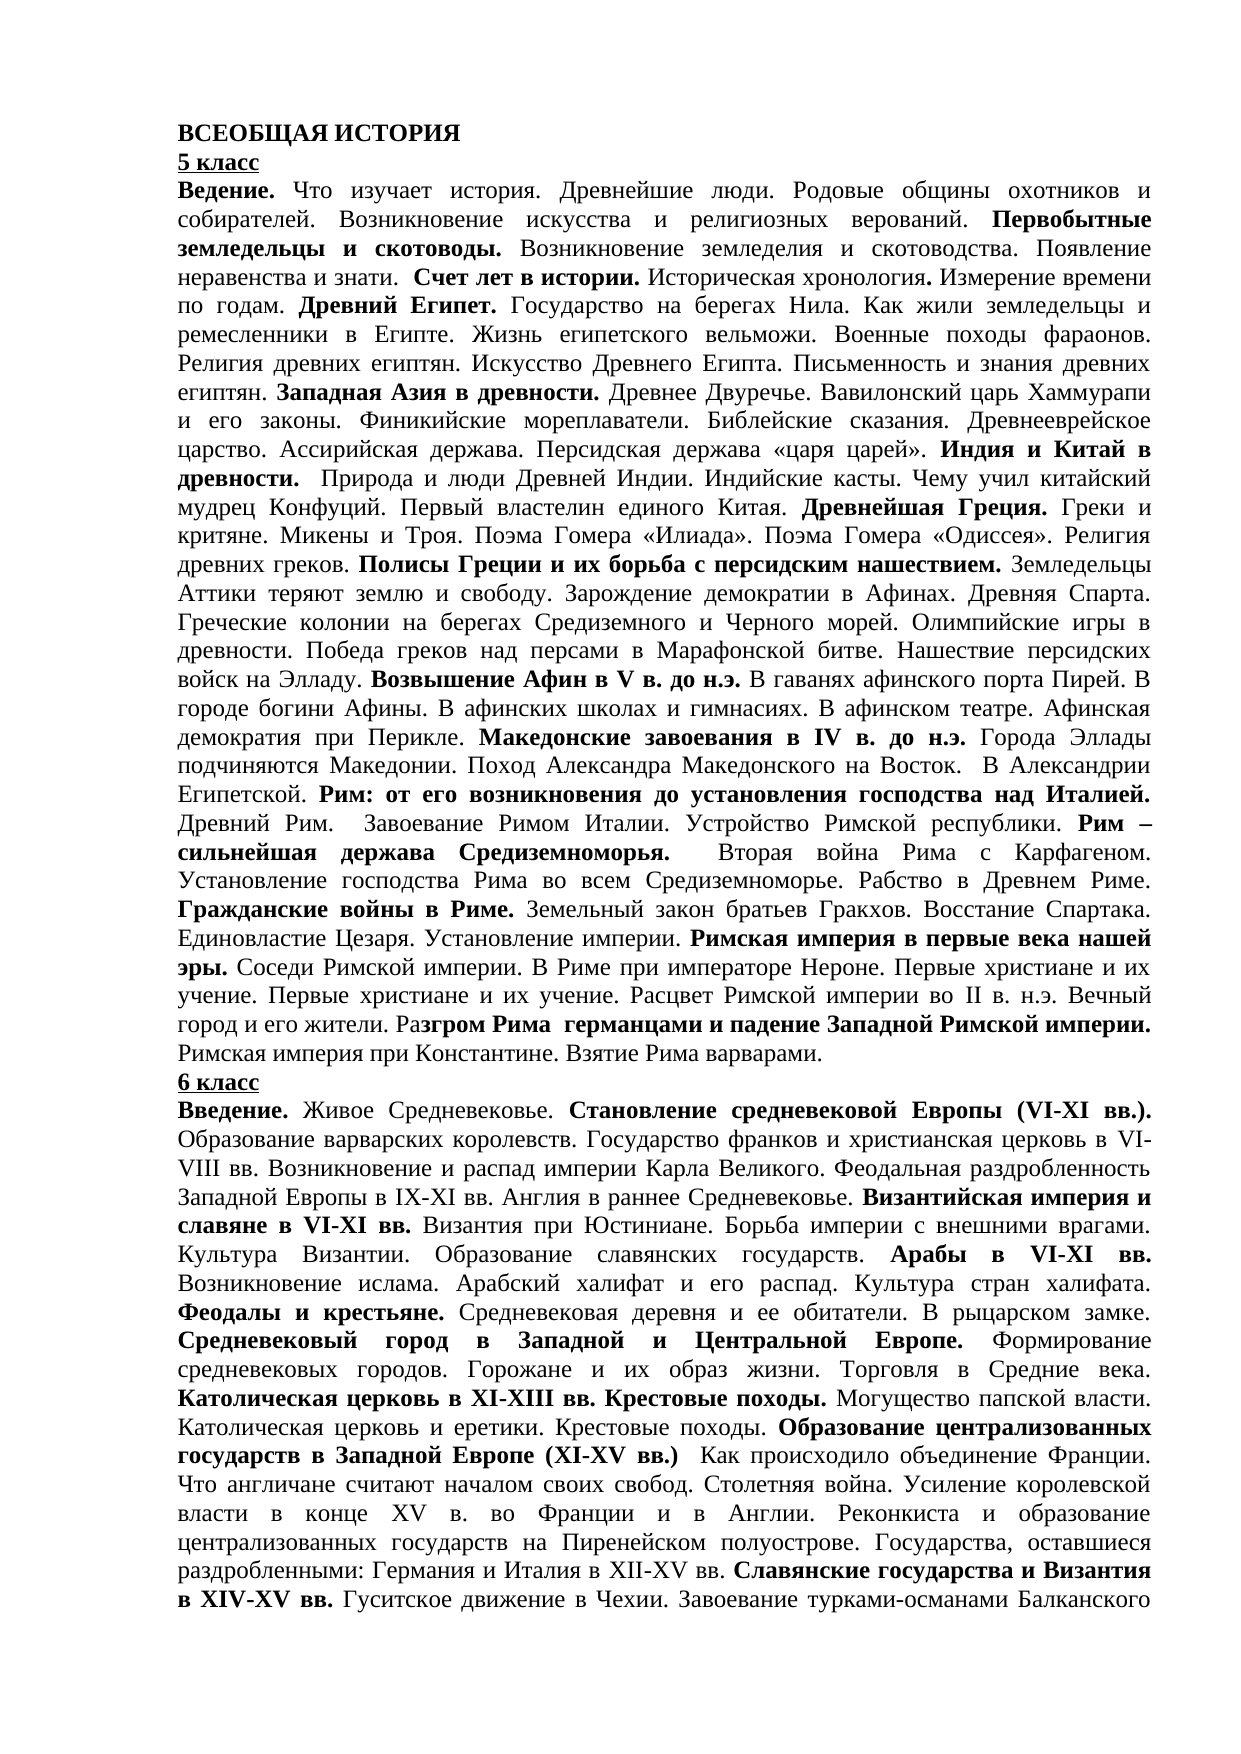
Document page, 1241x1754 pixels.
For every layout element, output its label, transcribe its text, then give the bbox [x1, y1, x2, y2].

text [177, 1096, 1152, 1613]
text 6 класс [177, 1067, 1152, 1096]
text Всеобщая история [177, 118, 1152, 147]
text Ведение. Что изучает история. Древнейшие люди. Родовые общины охотников и собирателей. Возникновение искусства и религиозных верований. Первобытные земледельцы и скотоводы. Возникновение земледелия и скотоводства. Появление неравенства и знати. Счет лет в истории. Историческая хронология. Измерение времени по годам. Древний Египет. Государство на берегах Нила. Как жили земледельцы и ремесленники в Египте. Жизнь египетского вельможи. Военные походы фараонов. Религия древних египтян. Искусство Древнего Египта. Письменность и знания древних египтян. Западная Азия в древности. Древнее Двуречье. Вавилонский царь Хаммурапи и его законы. Финикийские мореплаватели. Библейские сказания. Древнееврейское царство. Ассирийская держава. Персидская держава «царя царей». Индия и Китай в древности. Природа и люди Древней Индии. Индийские касты. Чему учил китайский мудрец Конфуций. Первый властелин единого Китая. Древнейшая Греция. Греки и критяне. Микены и Троя. Поэма Гомера «Илиада». Поэма Гомера «Одиссея». Религия древних греков. Полисы Греции и их борьба с персидским нашествием. Земледельцы Аттики теряют землю и свободу. Зарождение демократии в Афинах. Древняя Спарта. Греческие колонии на берегах Средиземного и Черного морей. Олимпийские игры в древности. Победа греков над персами в Марафонской битве. Нашествие персидских войск на Элладу. Возвышение Афин в V в. до н.э. В гаванях афинского порта Пирей. В городе богини Афины. В афинских школах и гимнасиях. В афинском театре. Афинская демократия при Перикле. Македонские завоевания в IV в. до н.э. Города Эллады подчиняются Македонии. Поход Александра Македонского на Восток. В Александрии Египетской. Рим: от его возникновения до установления господства над Италией. Древний Рим. Завоевание Римом Италии. Устройство Римской республики. Рим – сильнейшая держава Средиземноморья. Вторая война Рима с Карфагеном. Установление господства Рима во всем Средиземноморье. Рабство в Древнем Риме. Гражданские войны в Риме. Земельный закон братьев Гракхов. Восстание Спартака. Единовластие Цезаря. Установление империи. Римская империя в первые века нашей эры. Соседи Римской империи. В Риме при императоре Нероне. Первые христиане и их учение. Первые христиане и их учение. Расцвет Римской империи во II в. н.э. Вечный город и его жители. Разгром Рима германцами и падение Западной Римской империи. Римская империя при Константине. Взятие Рима варварами. [177, 176, 1152, 1067]
text 5 класс [177, 147, 1152, 176]
